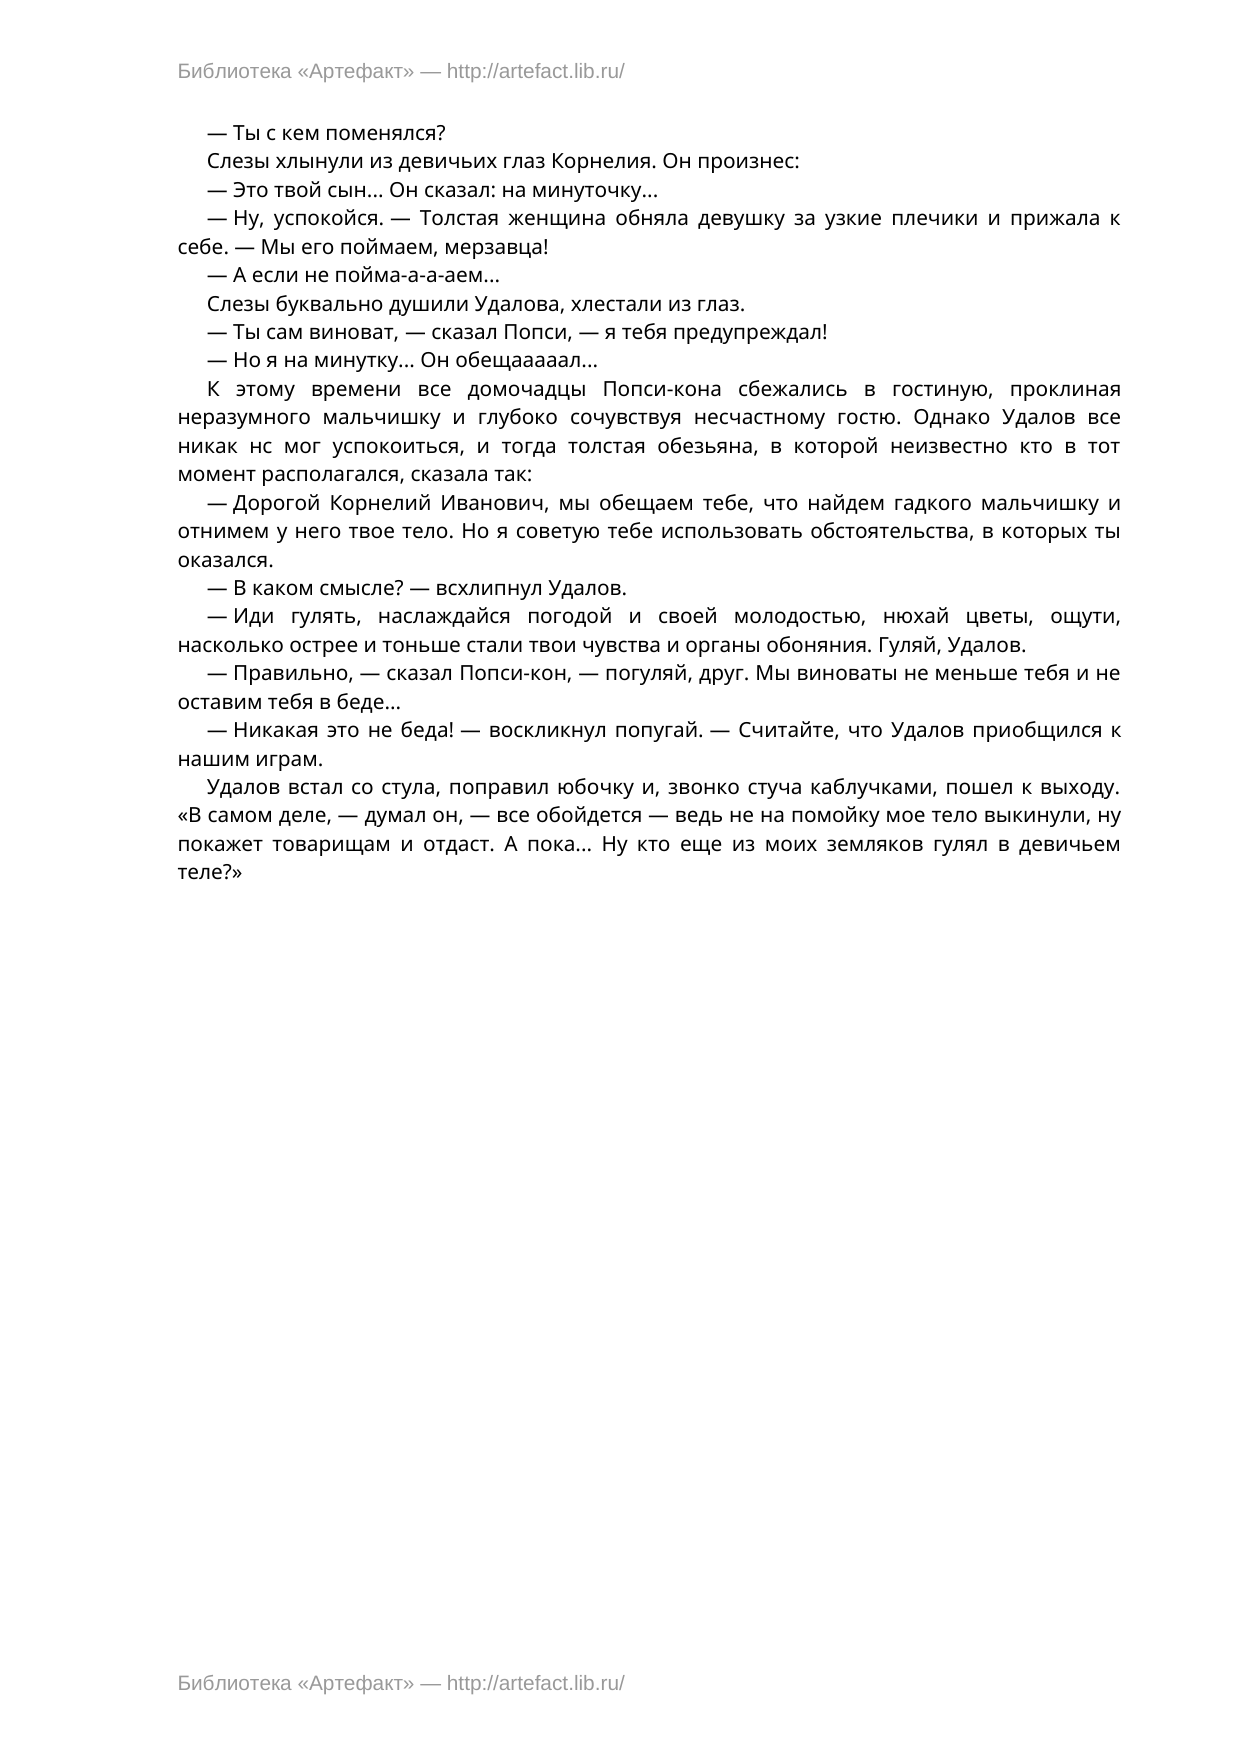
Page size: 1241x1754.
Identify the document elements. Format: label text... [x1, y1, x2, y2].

text — Ты с кем поменялся? [177, 118, 1122, 147]
text — В каком смысле? — всхлипнул Удалов. [177, 573, 1122, 602]
text Слезы буквально душили Удалова, хлестали из глаз. [177, 289, 1122, 317]
text К этому времени все домочадцы Попси-кона сбежались в гостиную, проклиная неразумного мальчишку и глубоко сочувствуя несчастному гостю. Однако Удалов все никак нс мог успокоиться, и тогда толстая обезьяна, в которой неизвестно кто в тот момент располагался, сказала так: [177, 374, 1122, 488]
text — Иди гулять, наслаждайся погодой и своей молодостью, нюхай цветы, ощути, насколько острее и тоньше стали твои чувства и органы обоняния. Гуляй, Удалов. [177, 602, 1122, 658]
text — Дорогой Корнелий Иванович, мы обещаем тебе, что найдем гадкого мальчишку и отнимем у него твое тело. Но я советую тебе использовать обстоятельства, в которых ты оказался. [177, 488, 1122, 573]
text — Правильно, — сказал Попси-кон, — погуляй, друг. Мы виноваты не меньше тебя и не оставим тебя в беде... [177, 658, 1122, 715]
text Слезы хлынули из девичьих глаз Корнелия. Он произнес: [177, 147, 1122, 175]
text — Это твой сын... Он сказал: на минуточку... [177, 175, 1122, 203]
text — Ты сам виноват, — сказал Попси, — я тебя предупреждал! [177, 317, 1122, 346]
text Удалов встал со стула, поправил юбочку и, звонко стуча каблучками, пошел к выходу. «В самом деле, — думал он, — все обойдется — ведь не на помойку мое тело выкинули, ну покажет товарищам и отдаст. А пока... Ну кто еще из моих земляков гулял в девичьем теле?» [177, 772, 1122, 886]
text — А если не пойма-а-а-аем... [177, 260, 1122, 289]
text — Но я на минутку... Он обещааааал... [177, 346, 1122, 374]
text — Никакая это не беда! — воскликнул попугай. — Считайте, что Удалов приобщился к нашим играм. [177, 715, 1122, 772]
text — Ну, успокойся. — Толстая женщина обняла девушку за узкие плечики и прижала к себе. — Мы его поймаем, мерзавца! [177, 203, 1122, 260]
